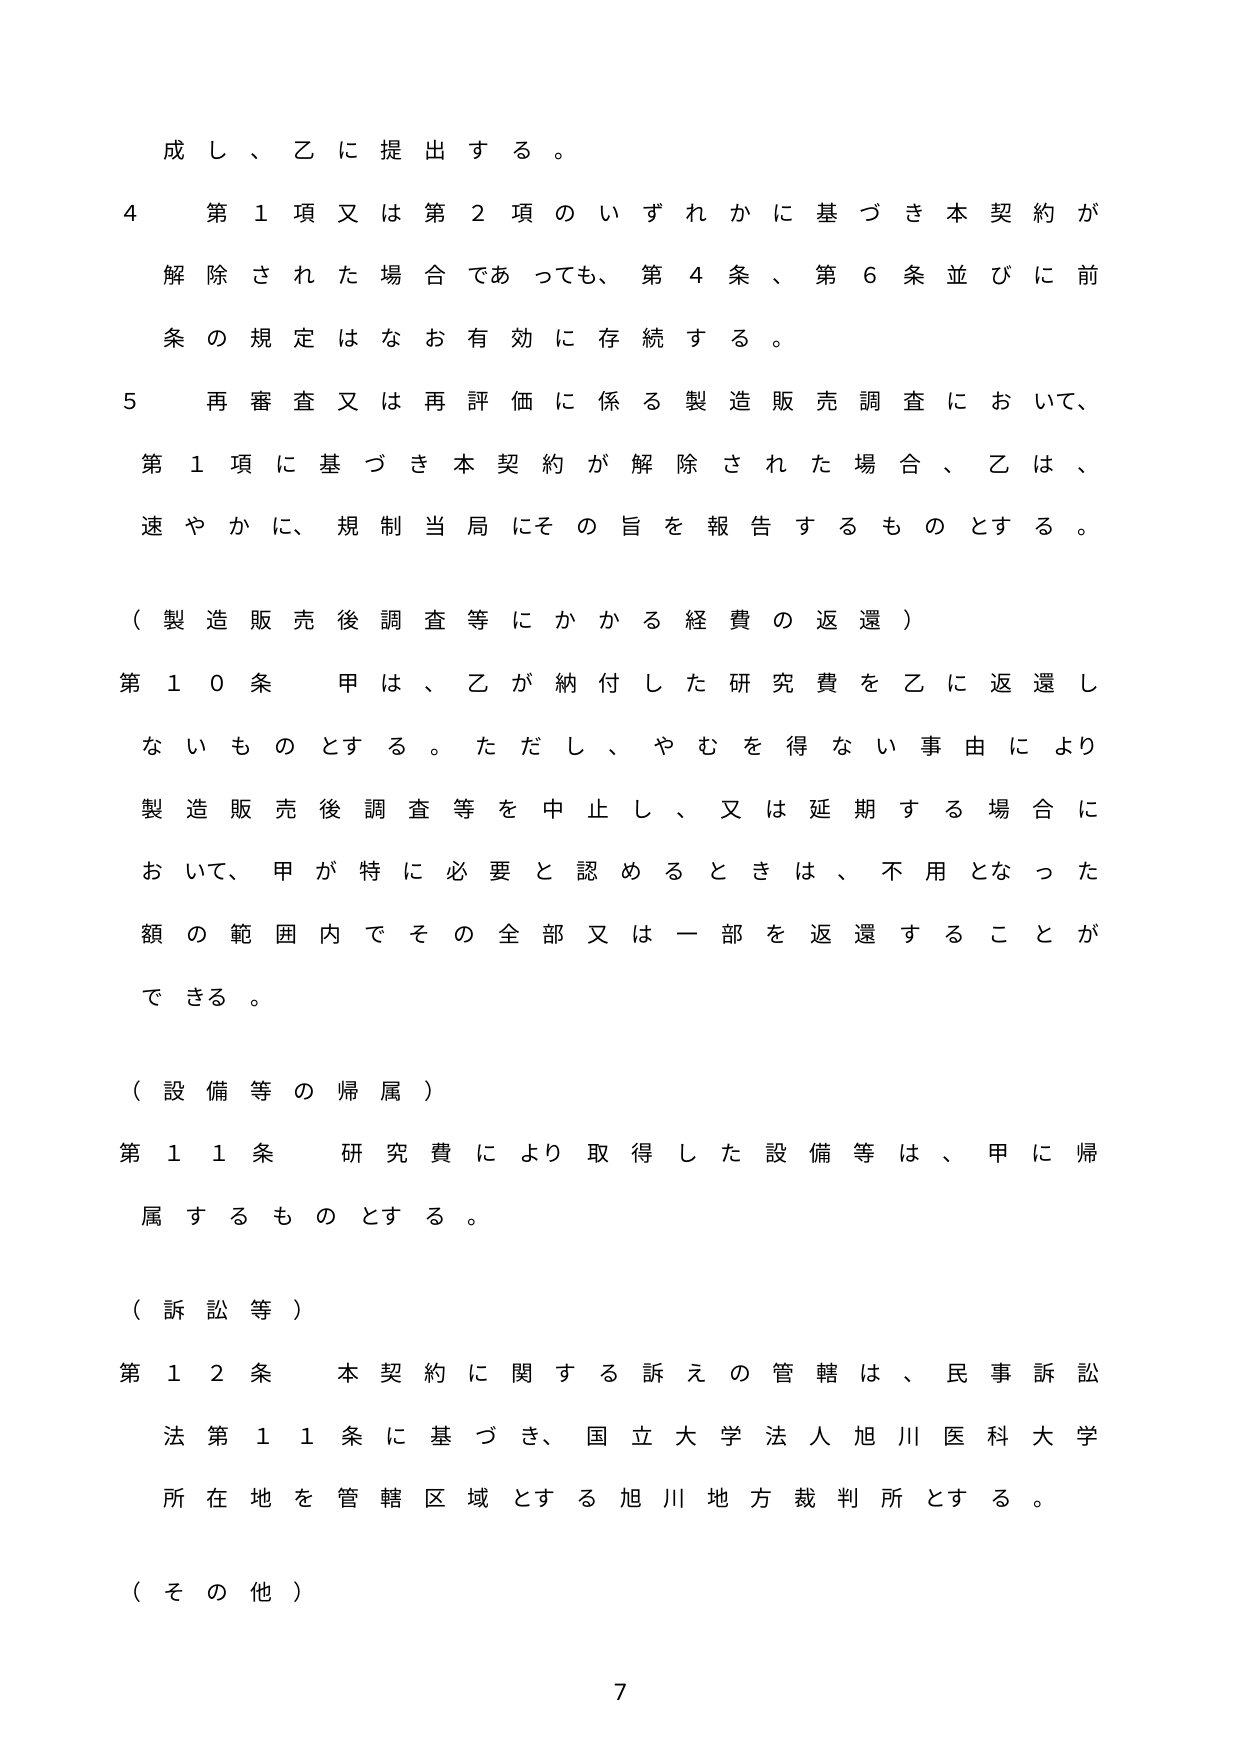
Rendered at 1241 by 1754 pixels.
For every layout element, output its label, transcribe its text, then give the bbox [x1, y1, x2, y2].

text 第１０条 甲は、乙が納付した研究費を乙に返還しないものとする。ただし、やむを得ない事由により製造販売後調査等を中止し、又は延期する場合において、甲が特に必要と認めるときは、不用となった額の範囲内でその全部又は一部を返還することができる。 [119, 651, 1121, 1027]
text （その他） [119, 1560, 1121, 1623]
text （設備等の帰属） [119, 1058, 1121, 1121]
text （製造販売後調査等にかかる経費の返還） [119, 588, 1121, 651]
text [119, 118, 1121, 180]
text 第１２条 本契約に関する訴えの管轄は、民事訴訟法第１１条に基づき、国立大学法人旭川医科大学所在地を管轄区域とする旭川地方裁判所とする。 [119, 1340, 1121, 1528]
text （訴訟等） [119, 1278, 1121, 1340]
text 第１１条 研究費により取得した設備等は、甲に帰属するものとする。 [119, 1121, 1121, 1246]
text ４ 第１項又は第２項のいずれかに基づき本契約が解除された場合であっても、第４条、第６条並びに前条の規定はなお有効に存続する。 [119, 180, 1121, 368]
text ５ 再審査又は再評価に係る製造販売調査において、第１項に基づき本契約が解除された場合、乙は、速やかに、規制当局にその旨を報告するものとする。 [119, 368, 1121, 557]
